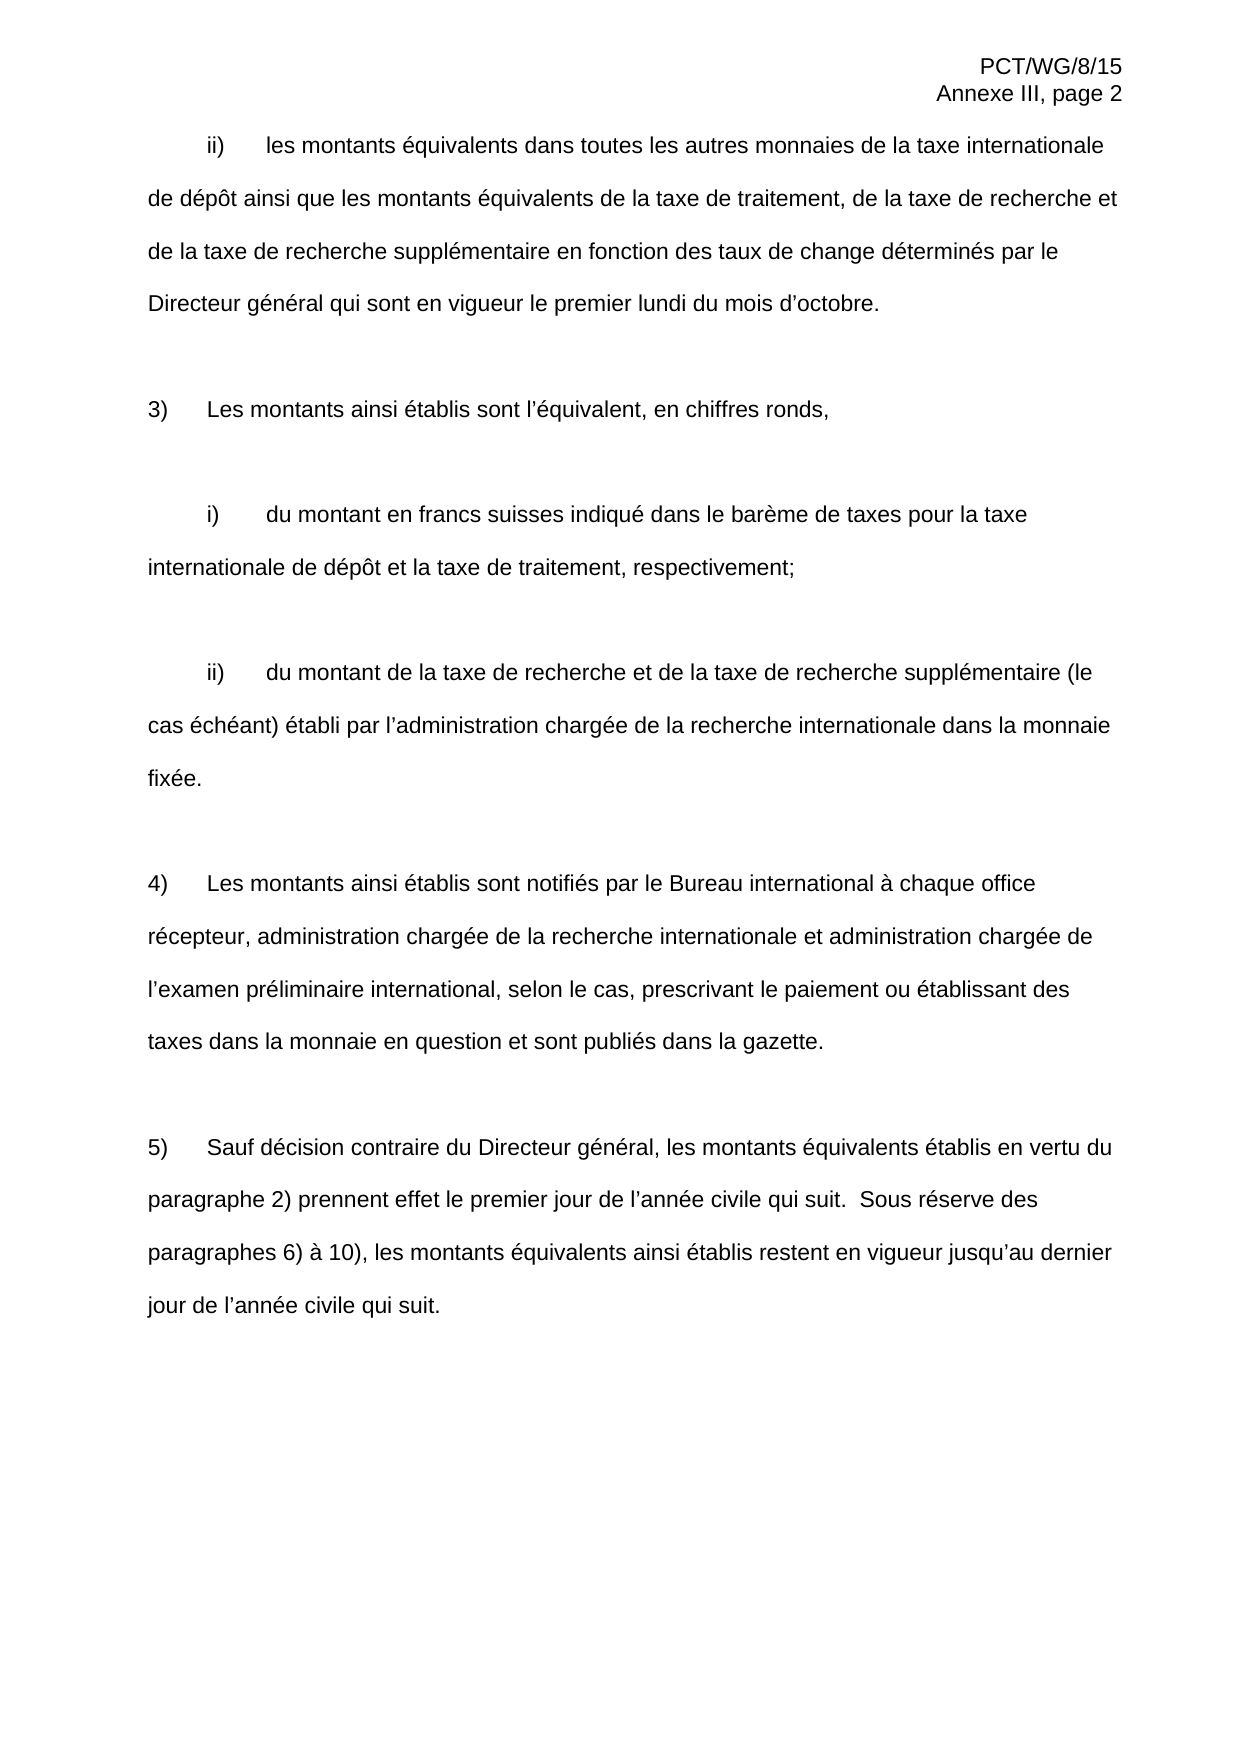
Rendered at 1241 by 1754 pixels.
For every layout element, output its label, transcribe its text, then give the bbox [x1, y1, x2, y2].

text i) du montant en francs suisses indiqué dans le barème de taxes pour la taxe internationale de dépôt et la taxe de traitement, respectivement; [148, 501, 1122, 580]
text ii) du montant de la taxe de recherche et de la taxe de recherche supplémentaire (le cas échéant) établi par l’administration chargée de la recherche internationale dans la monnaie fixée. [148, 659, 1122, 791]
text 3) Les montants ainsi établis sont l’équivalent, en chiffres ronds, [148, 396, 1122, 422]
text 5) Sauf décision contraire du Directeur général, les montants équivalents établis en vertu du paragraphe 2) prennent effet le premier jour de l’année civile qui suit. Sous réserve des paragraphes 6) à 10), les montants équivalents ainsi établis restent en vigueur jusqu’au dernier jour de l’année civile qui suit. [148, 1134, 1122, 1318]
text ii) les montants équivalents dans toutes les autres monnaies de la taxe internationale de dépôt ainsi que les montants équivalents de la taxe de traitement, de la taxe de recherche et de la taxe de recherche supplémentaire en fonction des taux de change déterminés par le Directeur général qui sont en vigueur le premier lundi du mois d’octobre. [148, 132, 1122, 317]
text 4) Les montants ainsi établis sont notifiés par le Bureau international à chaque office récepteur, administration chargée de la recherche internationale et administration chargée de l’examen préliminaire international, selon le cas, prescrivant le paiement ou établissant des taxes dans la monnaie en question et sont publiés dans la gazette. [148, 870, 1122, 1054]
